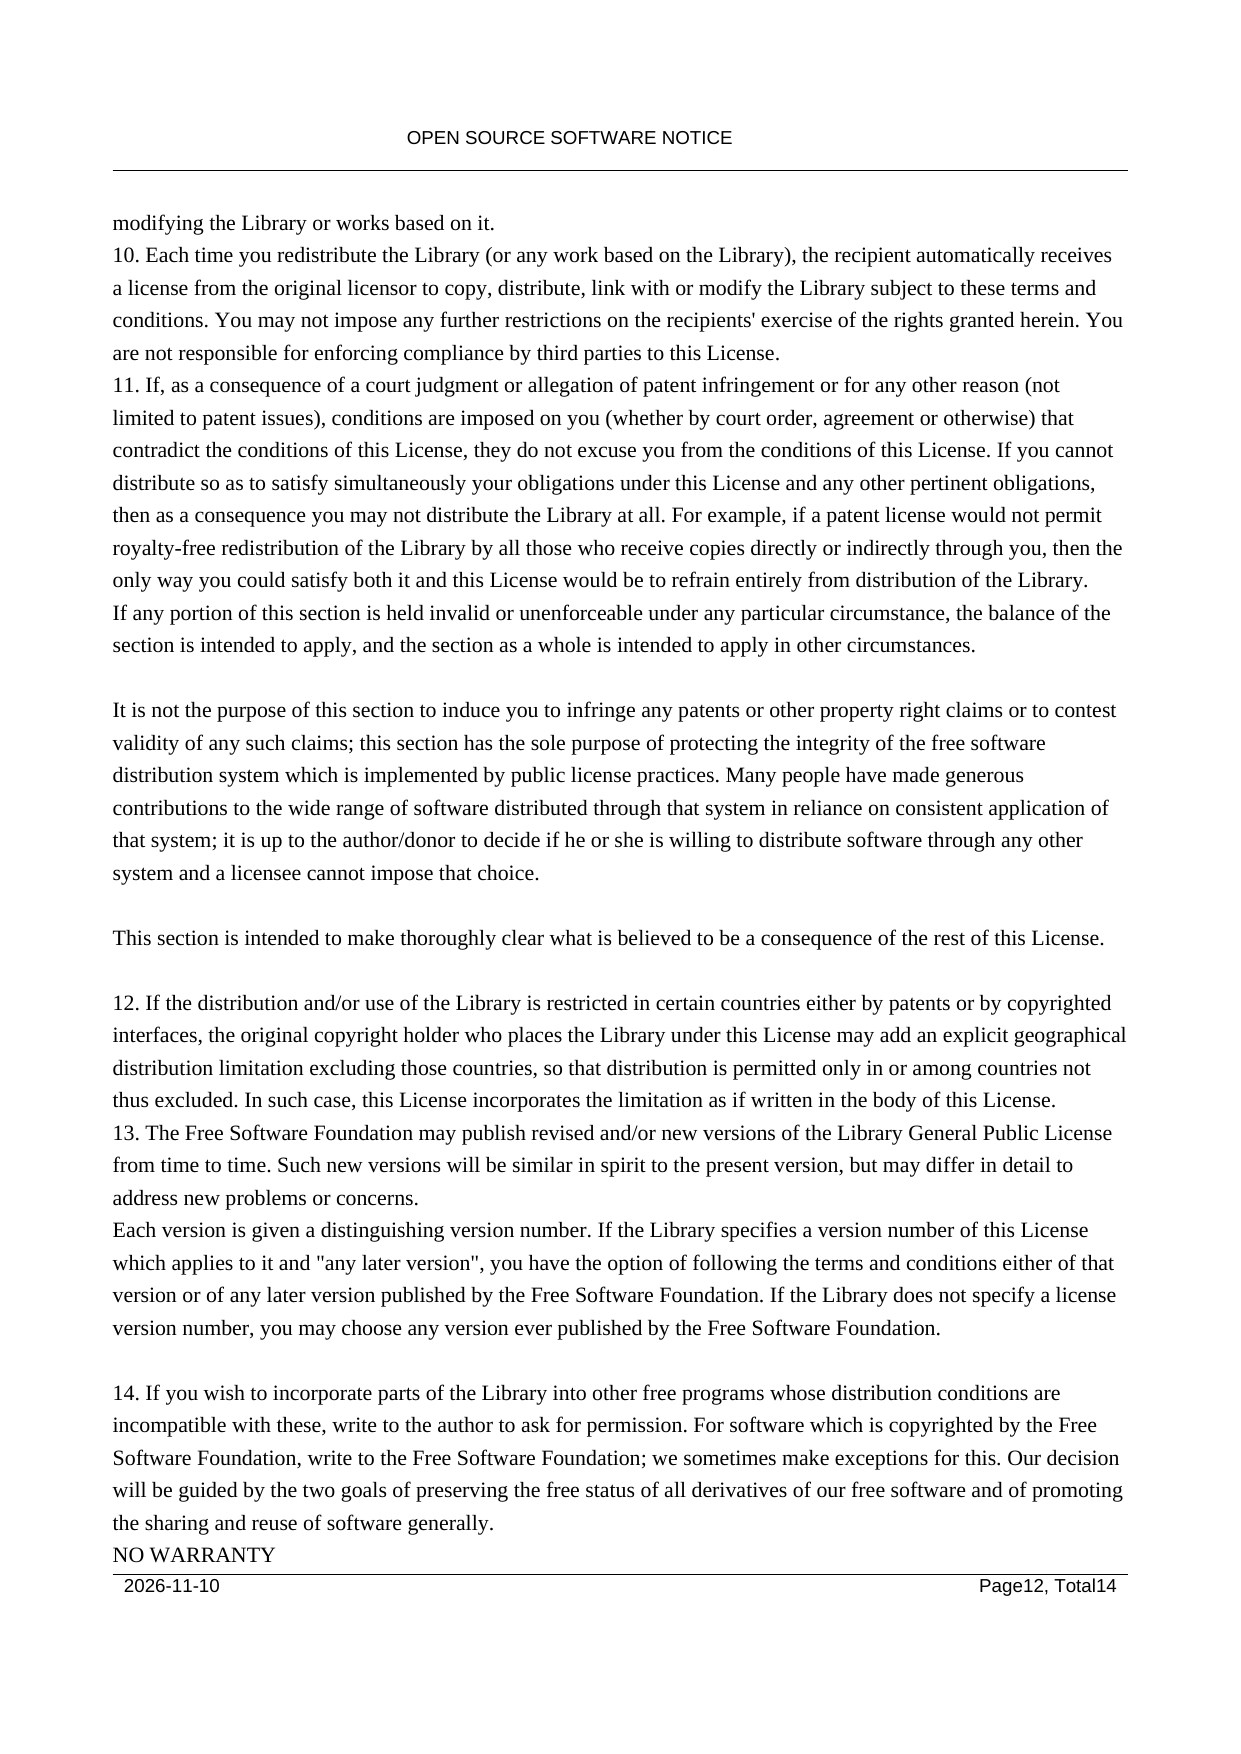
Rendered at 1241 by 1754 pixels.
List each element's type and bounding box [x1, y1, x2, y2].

text [112, 206, 1128, 1571]
